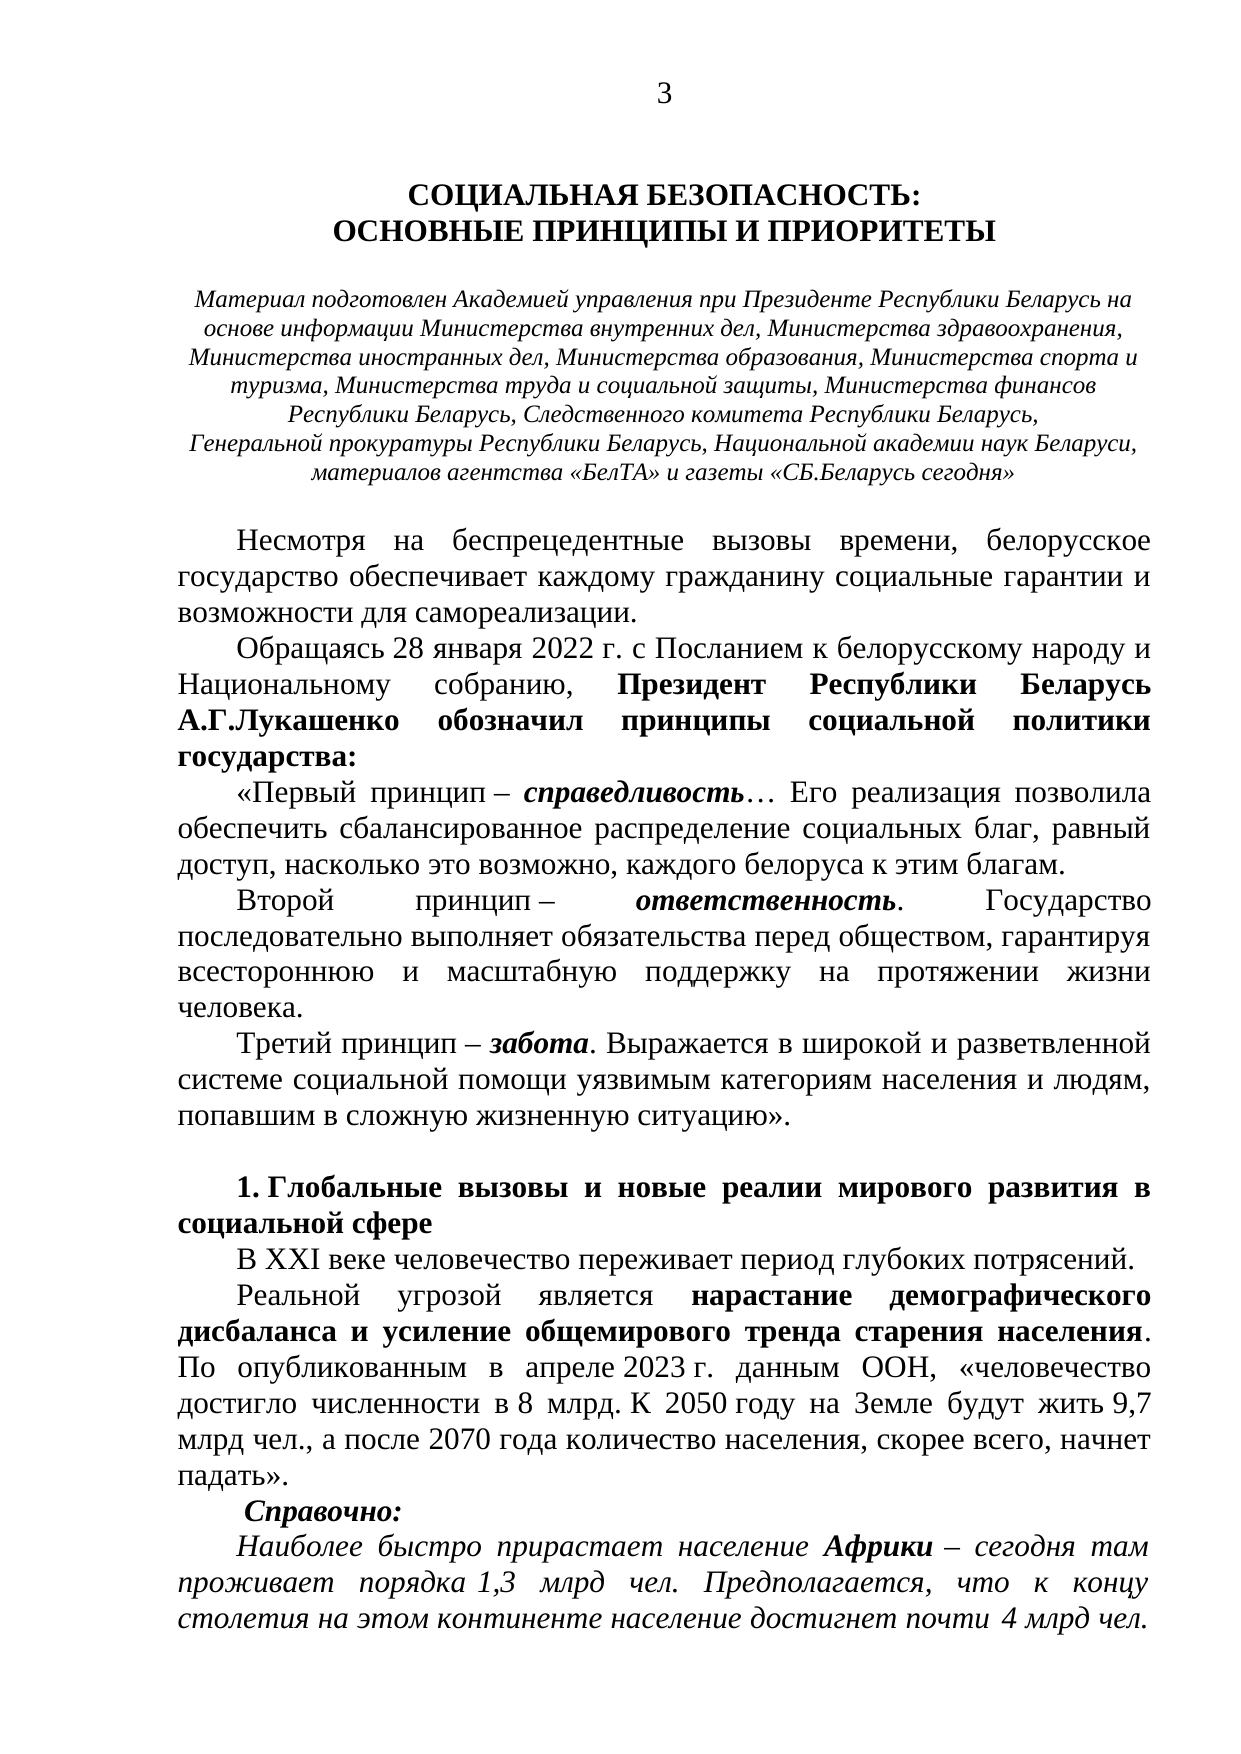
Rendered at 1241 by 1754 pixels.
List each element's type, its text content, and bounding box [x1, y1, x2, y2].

text Несмотря на беспрецедентные вызовы времени, белорусское государство обеспечивает каждому гражданину социальные гарантии и возможности для самореализации. [177, 521, 1152, 629]
text «Первый принцип – справедливость… Его реализация позволила обеспечить сбалансированное распределение социальных благ, равный доступ, насколько это возможно, каждого белоруса к этим благам. [177, 773, 1152, 881]
text В XXI веке человечество переживает период глубоких потрясений. [177, 1240, 1152, 1276]
text Третий принцип – забота. Выражается в широкой и разветвленной системе социальной помощи уязвимым категориям населения и людям, попавшим в сложную жизненную ситуацию». [177, 1024, 1152, 1132]
text Справочно: [177, 1492, 1152, 1528]
text ОСНОВНЫЕ ПРИНЦИПЫ И ПРИОРИТЕТЫ [177, 212, 1152, 248]
text Реальной угрозой является нарастание демографического дисбаланса и усиление общемирового тренда старения населения. По опубликованным в апреле 2023 г. данным ООН, «человечество достигло численности в 8 млрд. К 2050 году на Земле будут жить 9,7 млрд чел., а после 2070 года количество населения, скорее всего, начнет падать». [177, 1276, 1152, 1492]
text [177, 1528, 1152, 1636]
text Генеральной прокуратуры Республики Беларусь, Национальной академии наук Беларуси, материалов агентства «БелТА» и газеты «СБ.Беларусь сегодня» [177, 428, 1152, 486]
text Материал подготовлен Академией управления при Президенте Республики Беларусь на основе информации Министерства внутренних дел, Министерства здравоохранения, Министерства иностранных дел, Министерства образования, Министерства спорта и туризма, Министерства труда и социальной защиты, Министерства финансов Республики Беларусь, Следственного комитета Республики Беларусь, [177, 284, 1152, 428]
text СОЦИАЛЬНАЯ БЕЗОПАСНОСТЬ: [177, 176, 1152, 212]
text Второй принцип – ответственность. Государство последовательно выполняет обязательства перед обществом, гарантируя всестороннюю и масштабную поддержку на протяжении жизни человека. [177, 881, 1152, 1024]
text 1. Глобальные вызовы и новые реалии мирового развития в социальной сфере [177, 1168, 1152, 1240]
text Обращаясь 28 января 2022 г. с Посланием к белорусскому народу и Национальному собранию, Президент Республики Беларусь А.Г.Лукашенко обозначил принципы социальной политики государства: [177, 629, 1152, 773]
